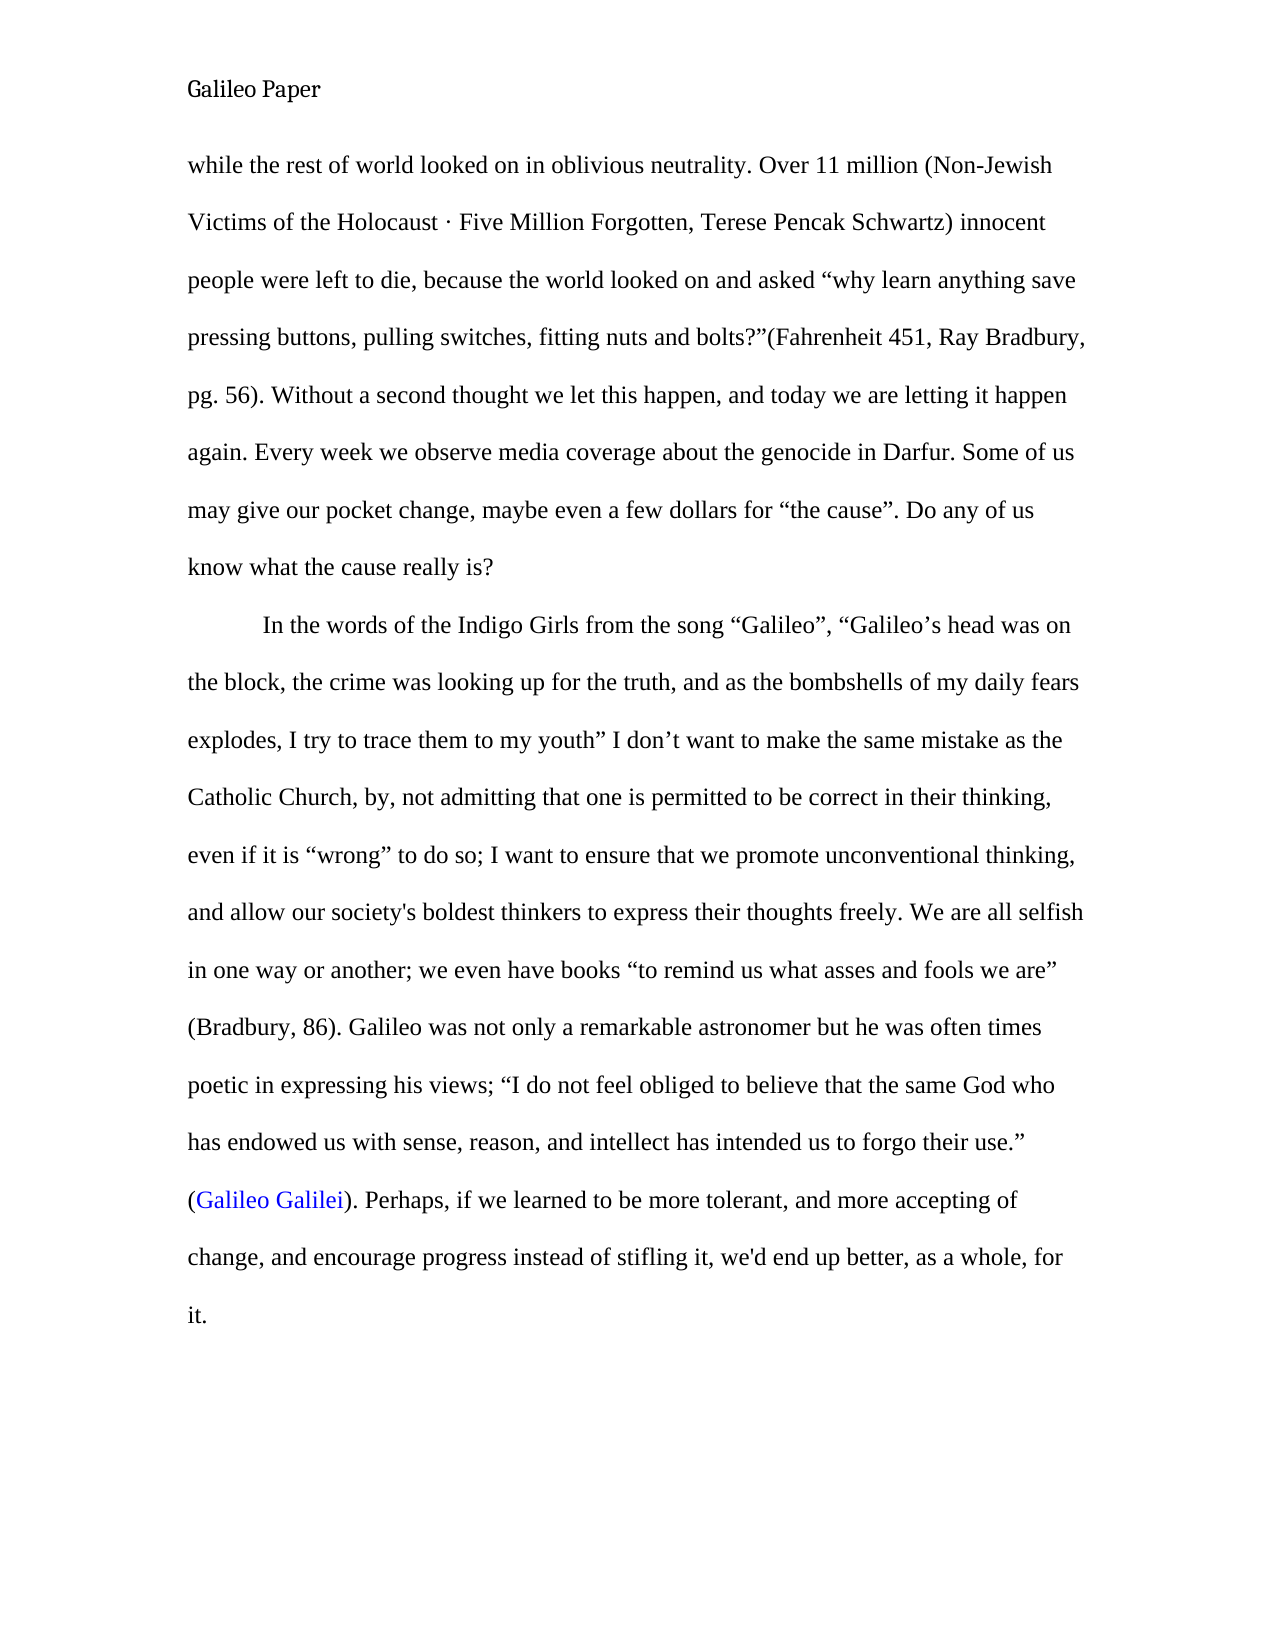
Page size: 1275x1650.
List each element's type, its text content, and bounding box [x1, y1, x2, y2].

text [187, 150, 1087, 581]
text In the words of the Indigo Girls from the song “Galileo”, “Galileo’s head was on the block, the crime was looking up for the truth, and as the bombshells of my daily fears explodes, I try to trace them to my youth” I don’t want to make the same mistake as the Catholic Church, by, not admitting that one is permitted to be correct in their thinking, even if it is “wrong” to do so; I want to ensure that we promote unconventional thinking, and allow our society's boldest thinkers to express their thoughts freely. We are all selfish in one way or another; we even have books “to remind us what asses and fools we are” (Bradbury, 86). Galileo was not only a remarkable astronomer but he was often times poetic in expressing his views; “I do not feel obliged to believe that the same God who has endowed us with sense, reason, and intellect has intended us to forgo their use.” (Galileo Galilei). Perhaps, if we learned to be more tolerant, and more accepting of change, and encourage progress instead of stifling it, we'd end up better, as a whole, for it. [187, 610, 1087, 1329]
